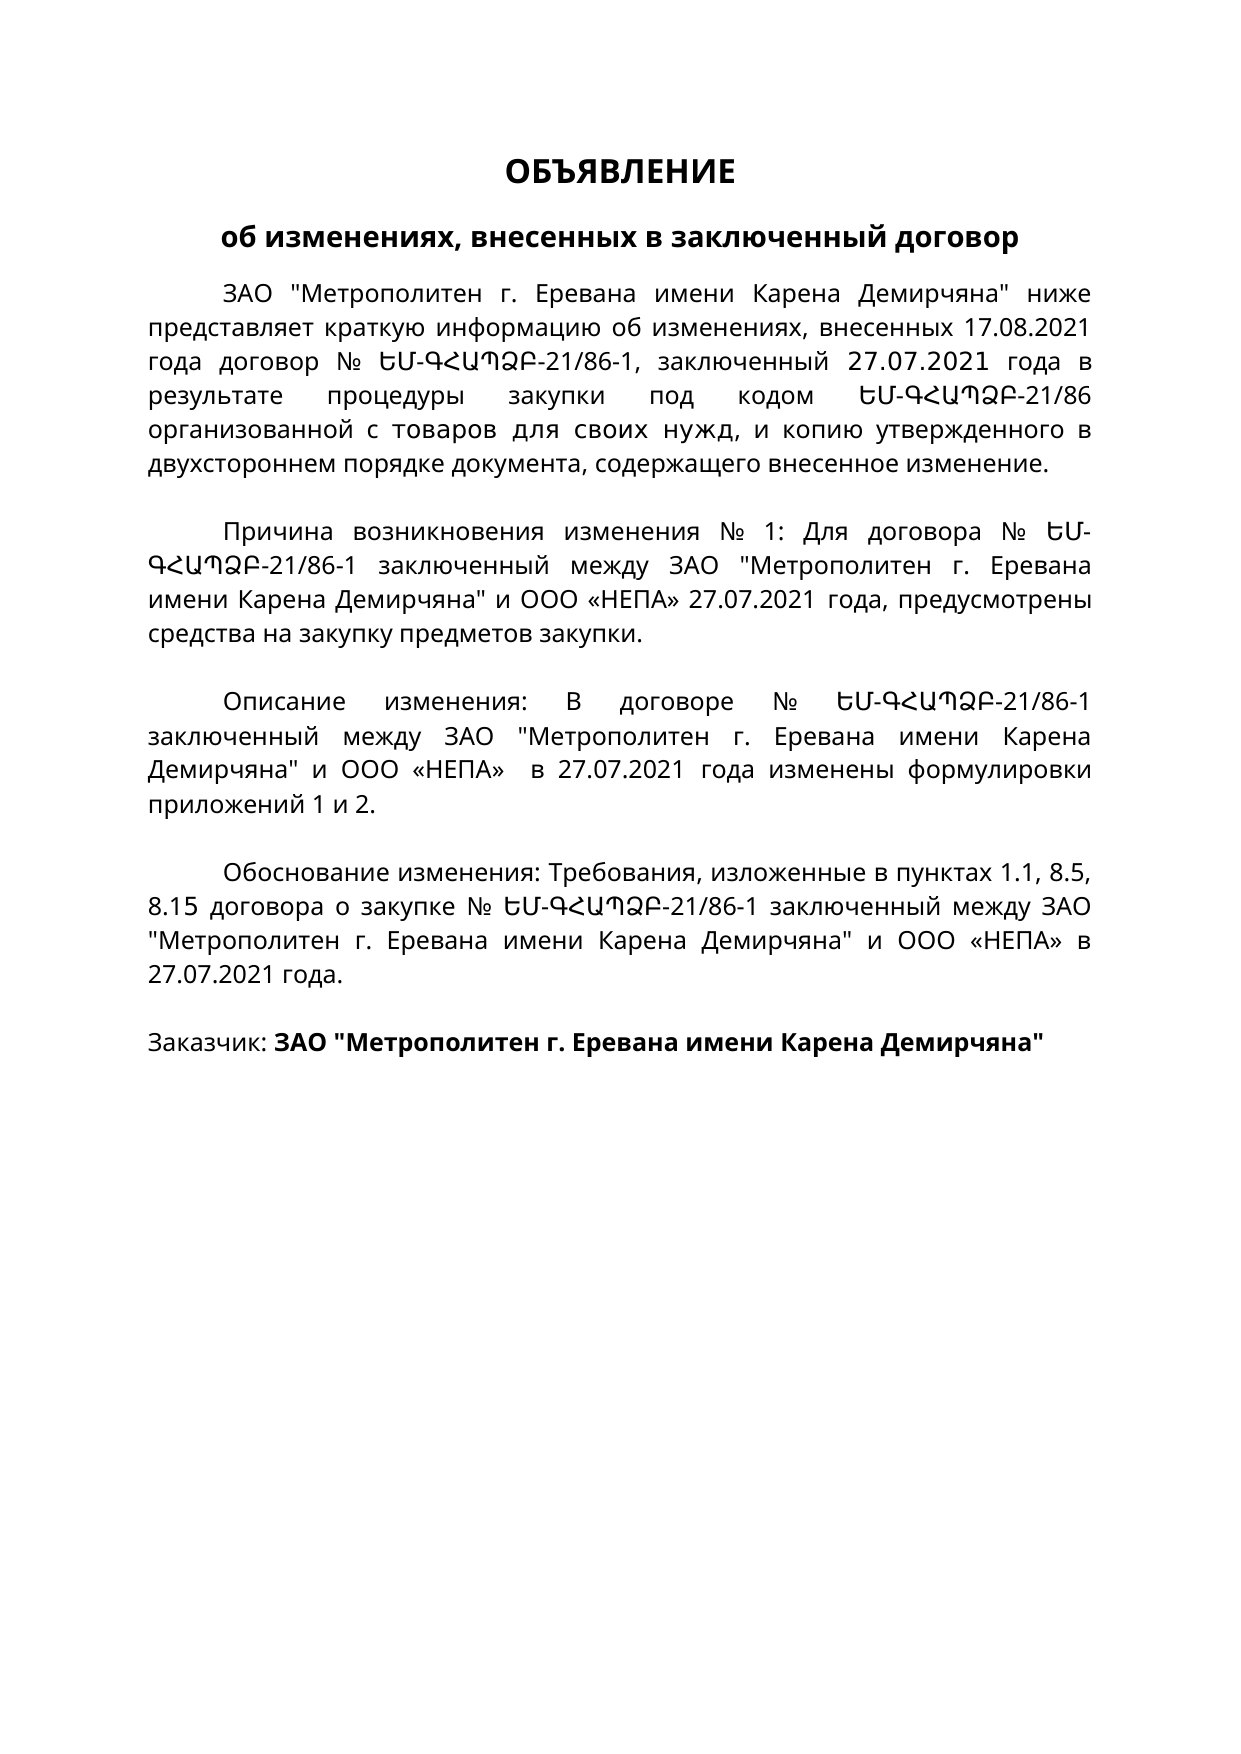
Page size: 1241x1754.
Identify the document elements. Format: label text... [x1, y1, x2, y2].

text ЗАО "Метрополитен г. Еревана имени Карена Демирчяна" ниже представляет краткую информацию об изменениях, внесенных 17.08.2021 года договор № ԵՄ-ԳՀԱՊՁԲ-21/86-1, заключенный 27.07.2021 года в результате процедуры закупки под кодом ԵՄ-ԳՀԱՊՁԲ-21/86 организованной с товаров для своих нужд, и копию утвержденного в двухстороннем порядке документа, содержащего внесенное изменение. [148, 275, 1092, 480]
text Описание изменения: В договоре № ԵՄ-ԳՀԱՊՁԲ-21/86-1 заключенный между ЗАО "Метрополитен г. Еревана имени Карена Демирчяна" и ООО «НЕПА» в 27.07.2021 года изменены формулировки приложений 1 и 2. [148, 684, 1092, 820]
text ОБЪЯВЛЕНИЕ [148, 148, 1092, 193]
text об изменениях, внесенных в заключенный договор [148, 216, 1092, 256]
text Обоснование изменения: Требования, изложенные в пунктах 1.1, 8.5, 8.15 договора о закупке № ԵՄ-ԳՀԱՊՁԲ-21/86-1 заключенный между ЗАО "Метрополитен г. Еревана имени Карена Демирчяна" и ООО «НЕПА» в 27.07.2021 года. [148, 854, 1092, 991]
text Причина возникновения изменения № 1: Для договора № ԵՄ-ԳՀԱՊՁԲ-21/86-1 заключенный между ЗАО "Метрополитен г. Еревана имени Карена Демирчяна" и ООО «НЕПА» 27.07.2021 года, предусмотрены средства на закупку предметов закупки. [148, 514, 1092, 650]
text Заказчик: ЗАО "Метрополитен г. Еревана имени Карена Демирчяна" [148, 1025, 1092, 1059]
